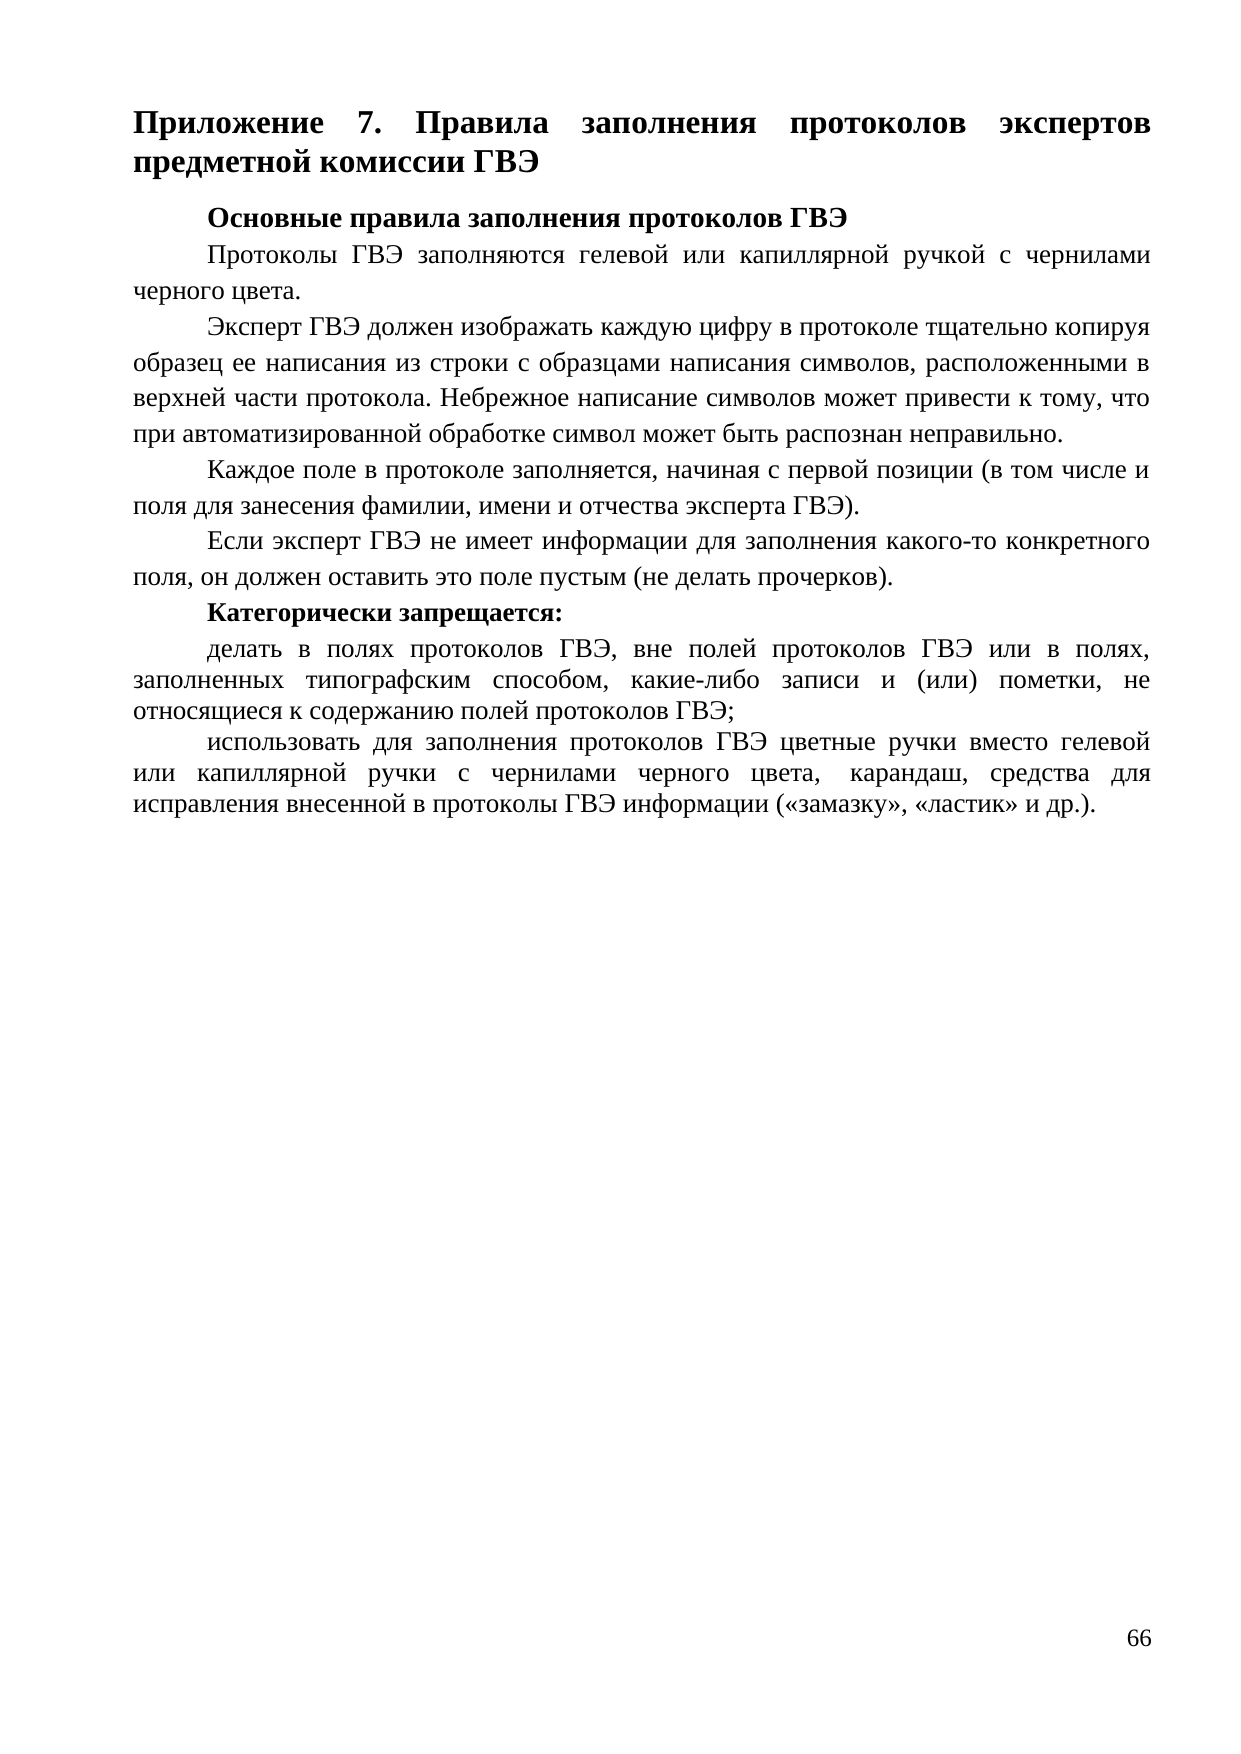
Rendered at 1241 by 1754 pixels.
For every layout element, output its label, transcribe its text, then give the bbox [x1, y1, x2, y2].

text Если эксперт ГВЭ не имеет информации для заполнения какого-то конкретного поля, он должен оставить это поле пустым (не делать прочерков). [133, 524, 1152, 591]
subtitle Приложение 7. Правила заполнения протоколов экспертов предметной комиссии ГВЭ [133, 103, 1152, 179]
text Каждое поле в протоколе заполняется, начиная с первой позиции (в том числе и поля для занесения фамилии, имени и отчества эксперта ГВЭ). [133, 453, 1152, 520]
text Эксперт ГВЭ должен изображать каждую цифру в протоколе тщательно копируя образец ее написания из строки с образцами написания символов, расположенными в верхней части протокола. Небрежное написание символов может привести к тому, что при автоматизированной обработке символ может быть распознан неправильно. [133, 310, 1152, 448]
text Протоколы ГВЭ заполняются гелевой или капиллярной ручкой с чернилами черного цвета. [133, 239, 1152, 306]
list Основные правила заполнения протоколов ГВЭ [133, 200, 1152, 234]
text делать в полях протоколов ГВЭ, вне полей протоколов ГВЭ или в полях, заполненных типографским способом, какие-либо записи и (или) пометки, не относящиеся к содержанию полей протоколов ГВЭ; [133, 632, 1152, 725]
text использовать для заполнения протоколов ГВЭ цветные ручки вместо гелевой или капиллярной ручки с чернилами черного цвета, карандаш, средства для исправления внесенной в протоколы ГВЭ информации («замазку», «ластик» и др.). [133, 725, 1152, 818]
text Категорически запрещается: [133, 596, 1152, 627]
